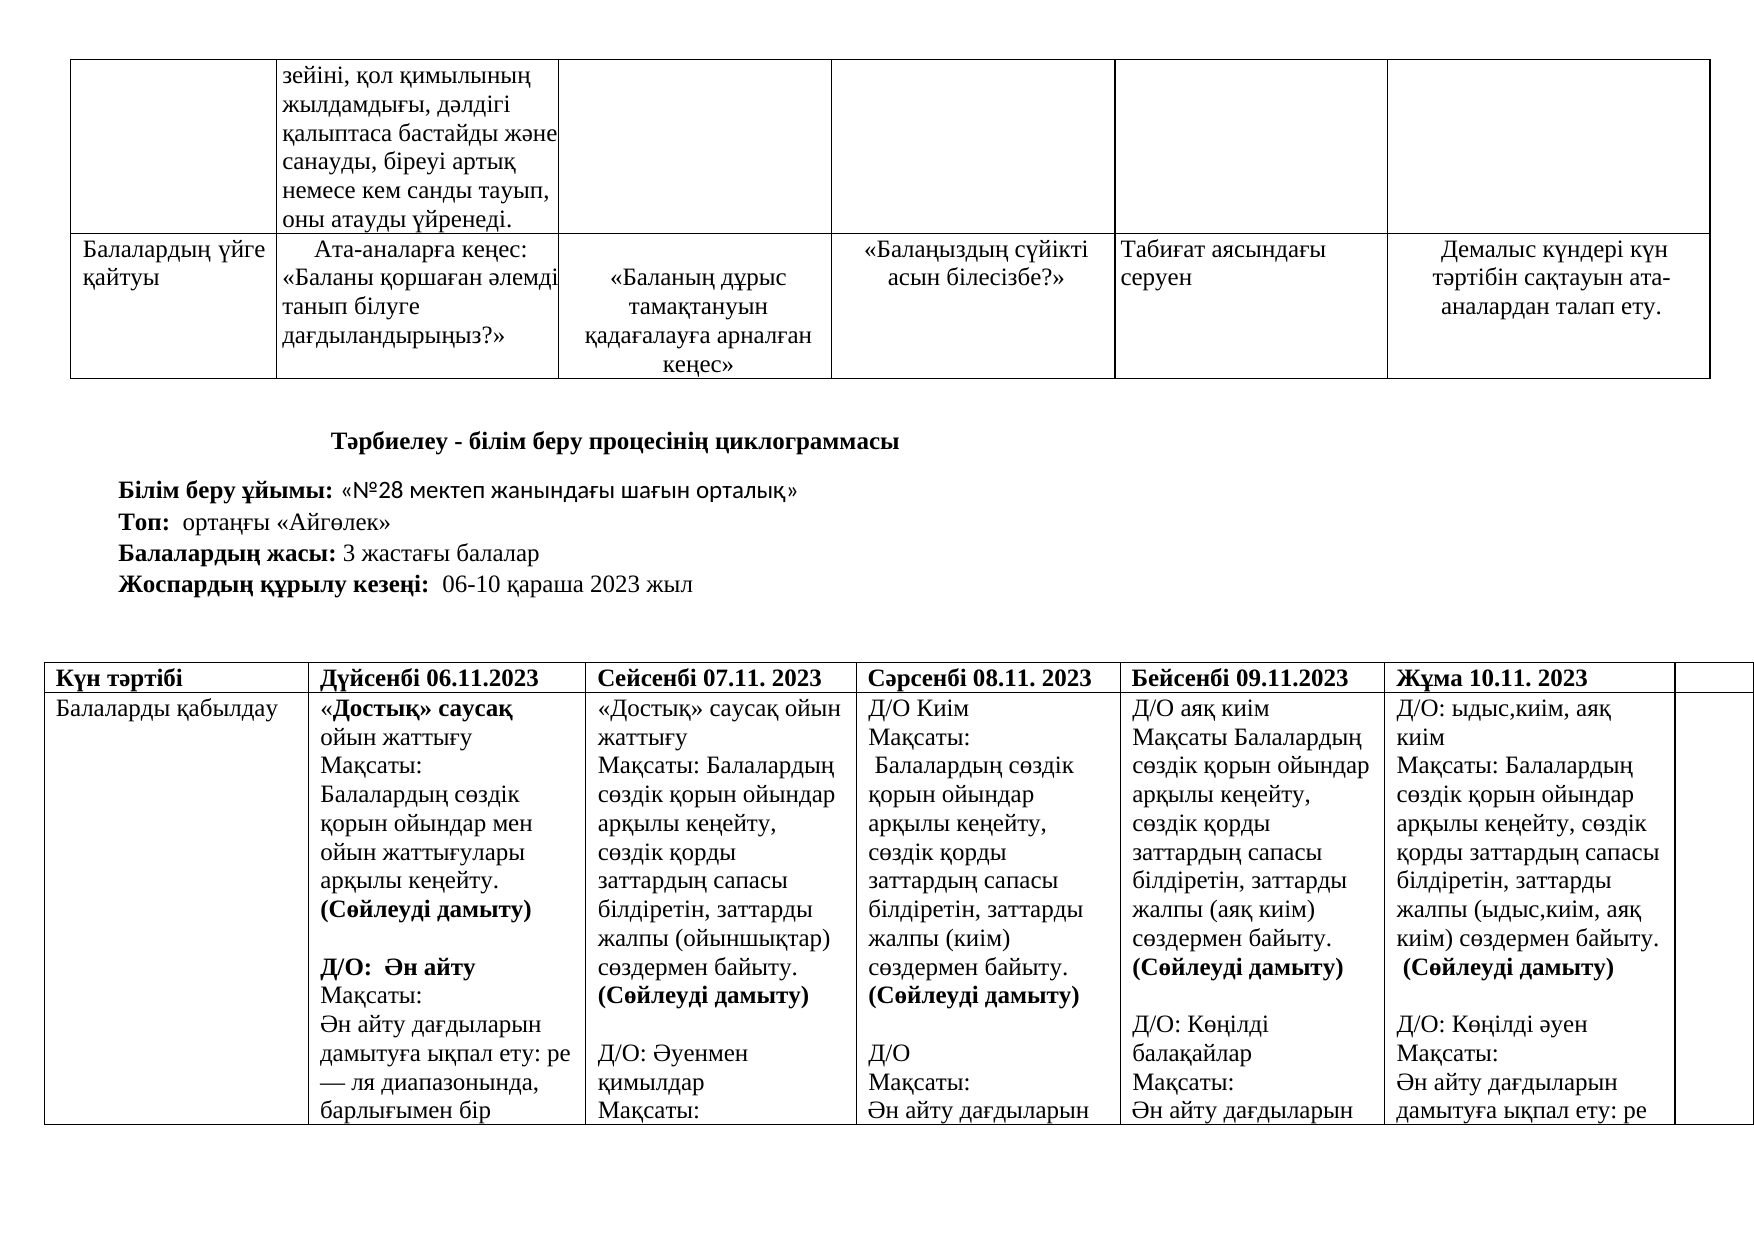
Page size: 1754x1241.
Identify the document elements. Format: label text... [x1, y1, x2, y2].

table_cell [309, 693, 585, 1124]
table_header Сәрсенбі 08.11. 2023 [857, 663, 1120, 692]
table_header Бейсенбі 09.11.2023 [1121, 663, 1384, 692]
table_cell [277, 60, 558, 233]
table_cell Ата-аналарға кеңес: «Баланы қоршаған әлемді танып білуге дағдыландырыңыз?» [277, 234, 558, 377]
text Топ: ортаңғы «Айгөлек» [118, 507, 1636, 536]
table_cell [1385, 693, 1674, 1124]
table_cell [1116, 60, 1387, 233]
table_cell «Баланың дұрыс тамақтануын қадағалауға арналған кеңес» [559, 234, 831, 377]
table_header [1676, 663, 1753, 692]
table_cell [559, 60, 831, 233]
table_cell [1388, 60, 1709, 233]
table_cell Балалардың үйге қайтуы [71, 234, 276, 377]
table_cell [857, 693, 1120, 1124]
table_cell «Балаңыздың сүйікті асын білесізбе?» [832, 234, 1114, 377]
text Білім беру ұйымы: «№28 мектеп жанындағы шағын орталық» [118, 474, 1636, 504]
table_cell Табиғат аясындағы серуен [1116, 234, 1387, 377]
table_cell Демалыс күндері күн тәртібін сақтауын ата-аналардан талап ету. [1388, 234, 1709, 377]
table_header Жұма 10.11. 2023 [1385, 663, 1674, 692]
table_cell Балаларды қабылдау [45, 693, 308, 1124]
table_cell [586, 693, 856, 1124]
text Балалардың жасы: 3 жастағы балалар [118, 538, 1636, 567]
text Тәрбиелеу - білім беру процесінің циклограммасы [118, 426, 1636, 455]
table_header Дүйсенбі 06.11.2023 [309, 663, 585, 692]
text Жоспардың құрылу кезеңі: 06-10 қараша 2023 жыл [118, 569, 1636, 598]
table_cell [1676, 693, 1753, 1124]
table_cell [1121, 693, 1384, 1124]
table_header Сейсенбі 07.11. 2023 [586, 663, 856, 692]
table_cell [832, 60, 1114, 233]
table_header Күн тәртібі [45, 663, 308, 692]
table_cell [71, 60, 276, 233]
